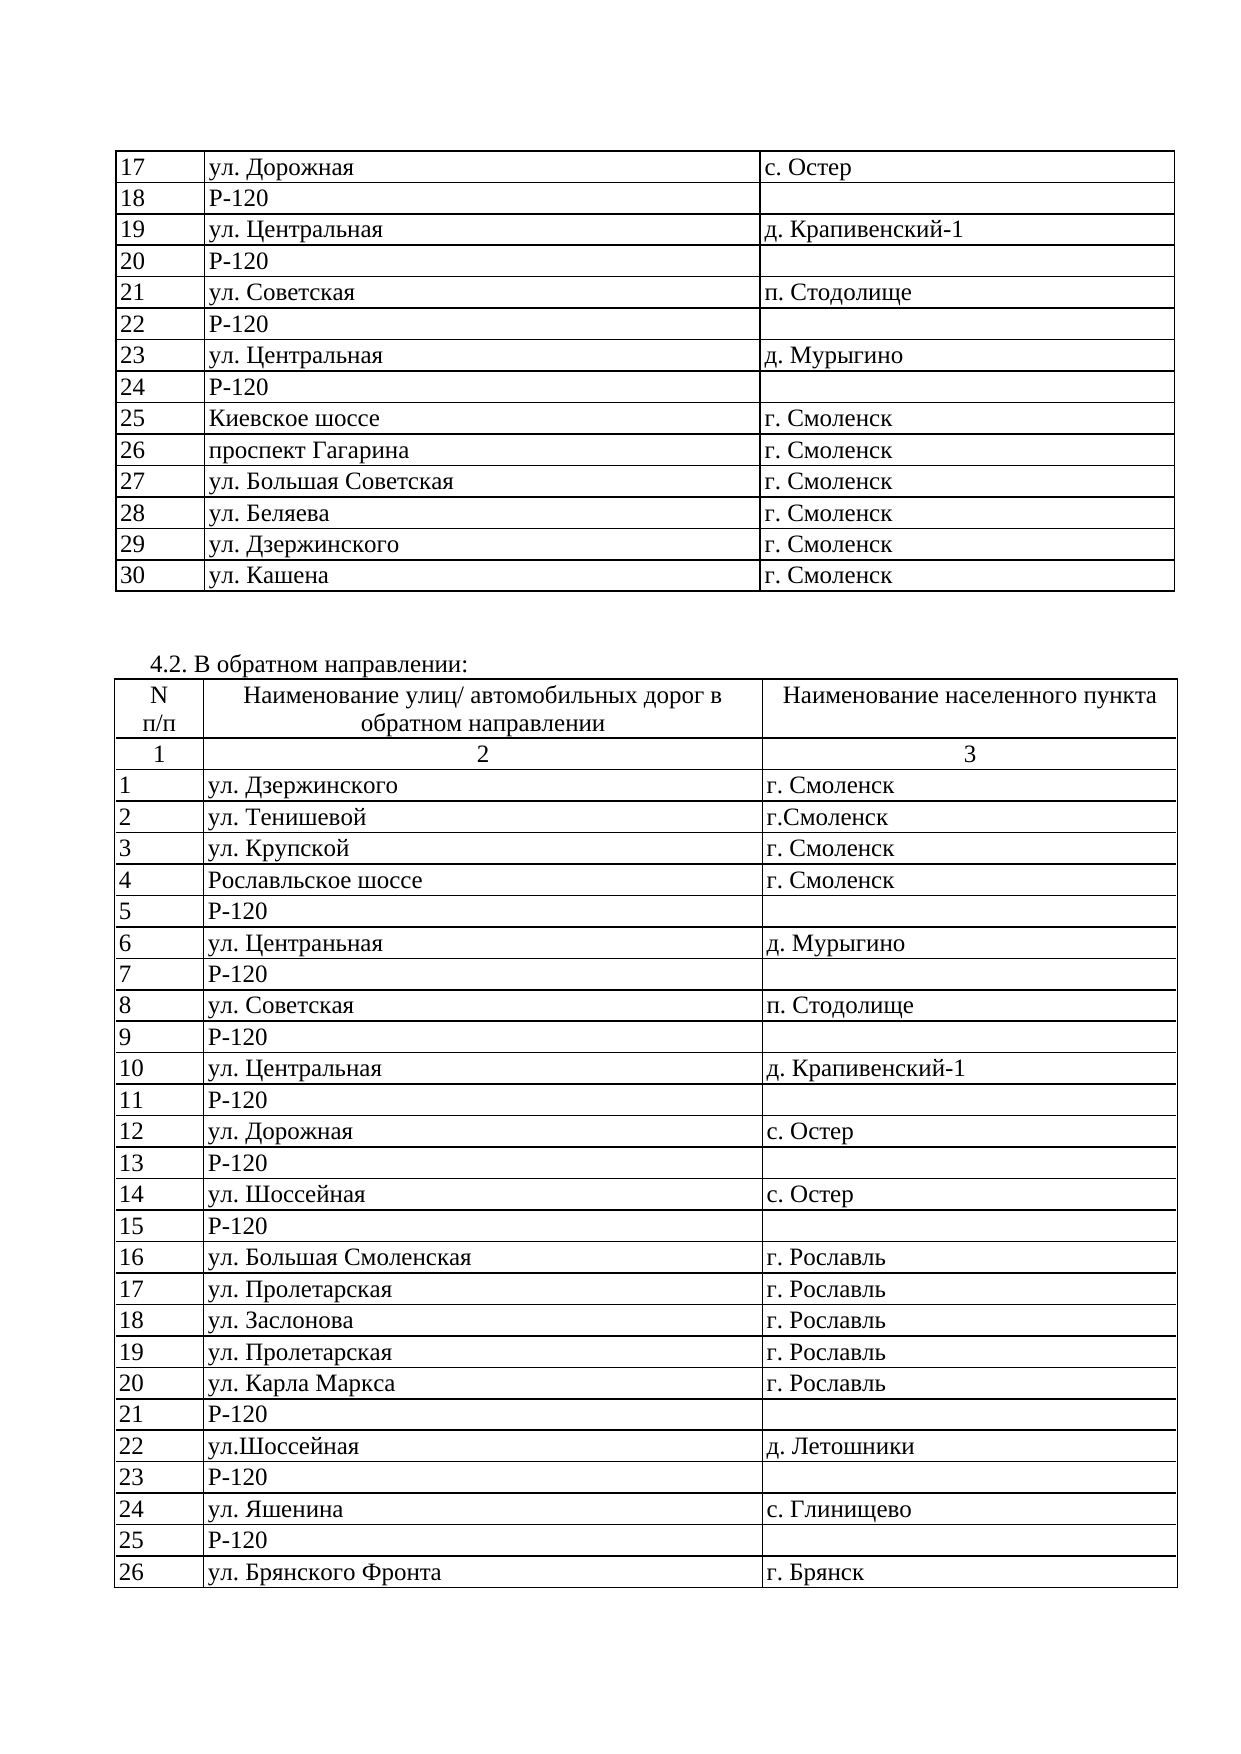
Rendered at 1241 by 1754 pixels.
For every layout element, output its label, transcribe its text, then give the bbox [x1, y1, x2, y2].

table_cell 26 [115, 1556, 203, 1587]
table_cell 24 [115, 1493, 203, 1524]
table_cell г. Смоленск [761, 466, 1174, 496]
table_cell 22 [115, 1430, 203, 1461]
table_cell ул. Брянского Фронта [204, 1557, 762, 1587]
table_cell 25 [115, 1525, 203, 1555]
table_cell г. Рославль [763, 1272, 1177, 1303]
table_cell д. Крапивенский-1 [761, 215, 1174, 244]
table_cell ул. Крупской [204, 833, 762, 863]
table_cell 3 [115, 833, 203, 863]
table_cell Р-120 [205, 372, 759, 402]
table_cell ул. Дорожная [204, 1116, 762, 1146]
table_cell г. Рославль [763, 1304, 1177, 1335]
table_cell 2 [115, 801, 203, 832]
table_cell [763, 1209, 1177, 1241]
table_cell 8 [115, 990, 203, 1020]
table_cell [763, 895, 1177, 926]
table_cell г. Смоленск [763, 832, 1177, 863]
table_cell 18 [117, 183, 204, 213]
table_cell Р-120 [204, 1085, 762, 1115]
table_cell [763, 1524, 1177, 1555]
table_cell г. Смоленск [761, 561, 1174, 590]
table_cell проспект Гагарина [205, 435, 759, 464]
table_cell 11 [115, 1084, 203, 1115]
table_cell с. Остер [763, 1115, 1177, 1146]
table_cell ул. Пролетарская [204, 1337, 762, 1366]
table_cell Р-120 [204, 1211, 762, 1241]
table_cell ул. Беляева [205, 498, 759, 527]
table_cell Р-120 [204, 1148, 762, 1178]
table_cell 24 [117, 372, 204, 402]
table_cell ул. Советская [204, 991, 762, 1020]
table_cell 14 [115, 1179, 203, 1209]
table_cell д. Мурыгино [761, 340, 1174, 370]
table_cell 4 [115, 864, 203, 894]
table_cell ул. Яшенина [204, 1494, 762, 1524]
table_cell ул. Карла Маркса [204, 1368, 762, 1398]
table_cell 20 [115, 1368, 203, 1398]
table_cell [761, 372, 1174, 402]
table_cell г. Смоленск [761, 498, 1174, 527]
table_cell 3 [763, 737, 1177, 769]
table_cell ул. Большая Смоленская [204, 1242, 762, 1272]
table_cell Р-120 [205, 183, 759, 213]
table_cell ул. Шоссейная [204, 1179, 762, 1209]
table_cell 2 [204, 739, 762, 769]
table_cell 21 [115, 1399, 203, 1429]
table_cell 22 [117, 309, 204, 339]
table_cell 23 [115, 1462, 203, 1492]
table_cell Р-120 [204, 1462, 762, 1492]
table_cell г. Рославль [763, 1241, 1177, 1272]
table_cell 26 [117, 435, 204, 464]
table_cell [763, 1146, 1177, 1178]
table_cell ул. Центральная [204, 1053, 762, 1083]
table_cell 7 [115, 959, 203, 989]
table_header Наименование населенного пункта [763, 680, 1177, 737]
table_cell 28 [117, 498, 204, 527]
table_cell с. Остер [761, 152, 1174, 181]
table_cell Рославльское шоссе [204, 865, 762, 894]
table_cell Р-120 [204, 1525, 762, 1555]
table_cell г. Рославль [763, 1335, 1177, 1366]
table_cell 13 [115, 1147, 203, 1178]
table_cell г. Смоленск [761, 403, 1174, 433]
table_cell г. Смоленск [761, 435, 1174, 464]
table_cell ул. Дзержинского [204, 770, 762, 800]
table_cell ул.Шоссейная [204, 1431, 762, 1461]
table_cell ул. Большая Советская [205, 466, 759, 496]
table_cell д. Мурыгино [763, 926, 1177, 957]
table_cell ул. Дзержинского [205, 529, 759, 559]
table_cell 9 [115, 1021, 203, 1052]
table_cell 16 [115, 1242, 203, 1272]
table_cell 19 [117, 215, 204, 244]
table_cell ул. Заслонова [204, 1305, 762, 1335]
table_cell г. Смоленск [763, 769, 1177, 800]
table_cell д. Летошники [763, 1429, 1177, 1461]
table_cell г. Рославль [763, 1366, 1177, 1398]
table_header Наименование улиц/ автомобильных дорог в обратном направлении [204, 680, 762, 737]
table_cell 23 [117, 340, 204, 370]
table_cell Р-120 [204, 896, 762, 926]
table_cell п. Стодолище [761, 277, 1174, 307]
table_cell 6 [115, 927, 203, 957]
table_cell 20 [117, 246, 204, 276]
table_cell г. Брянск [763, 1555, 1177, 1587]
table_cell 15 [115, 1210, 203, 1241]
table_cell [763, 1020, 1177, 1052]
table_cell 21 [117, 277, 204, 307]
table_cell Киевское шоссе [205, 403, 759, 433]
table_cell [761, 309, 1174, 339]
table_cell 17 [115, 1273, 203, 1303]
table_cell [761, 246, 1174, 276]
table_cell 5 [115, 896, 203, 926]
table_cell г. Смоленск [763, 863, 1177, 894]
text 4.2. В обратном направлении: [150, 649, 1090, 678]
table_cell д. Крапивенский-1 [763, 1052, 1177, 1083]
table_cell Р-120 [205, 246, 759, 276]
table_cell 30 [117, 561, 204, 590]
table_cell 12 [115, 1116, 203, 1146]
table_cell ул. Центральная [205, 215, 759, 244]
table_cell ул. Центраньная [204, 928, 762, 957]
table_cell Р-120 [205, 309, 759, 339]
table_cell Р-120 [204, 1400, 762, 1429]
table_cell 17 [117, 152, 204, 181]
table_cell [761, 183, 1174, 213]
table_cell [763, 1083, 1177, 1115]
table_cell ул. Советская [205, 277, 759, 307]
table_cell ул. Дорожная [205, 152, 759, 181]
table_cell с. Остер [763, 1178, 1177, 1209]
table_cell г. Смоленск [761, 529, 1174, 559]
table_cell [763, 958, 1177, 989]
table_cell 10 [115, 1053, 203, 1083]
table_cell 1 [115, 770, 203, 800]
table_cell [763, 1398, 1177, 1429]
table_cell с. Глинищево [763, 1492, 1177, 1524]
table_header N п/п [115, 680, 203, 737]
table_cell 19 [115, 1336, 203, 1366]
table_cell ул. Центральная [205, 340, 759, 370]
table_cell г.Смоленск [763, 800, 1177, 832]
table_cell ул. Пролетарская [204, 1274, 762, 1303]
table_cell 27 [117, 466, 204, 496]
table_cell [763, 1461, 1177, 1492]
table_cell п. Стодолище [763, 989, 1177, 1020]
table_cell Р-120 [204, 1022, 762, 1052]
table_cell Р-120 [204, 959, 762, 989]
table_cell 18 [115, 1305, 203, 1335]
table_cell 29 [117, 529, 204, 559]
table_cell ул. Кашена [205, 561, 759, 590]
table_cell 25 [117, 403, 204, 433]
table_cell ул. Тенишевой [204, 802, 762, 832]
table_cell 1 [115, 738, 203, 769]
